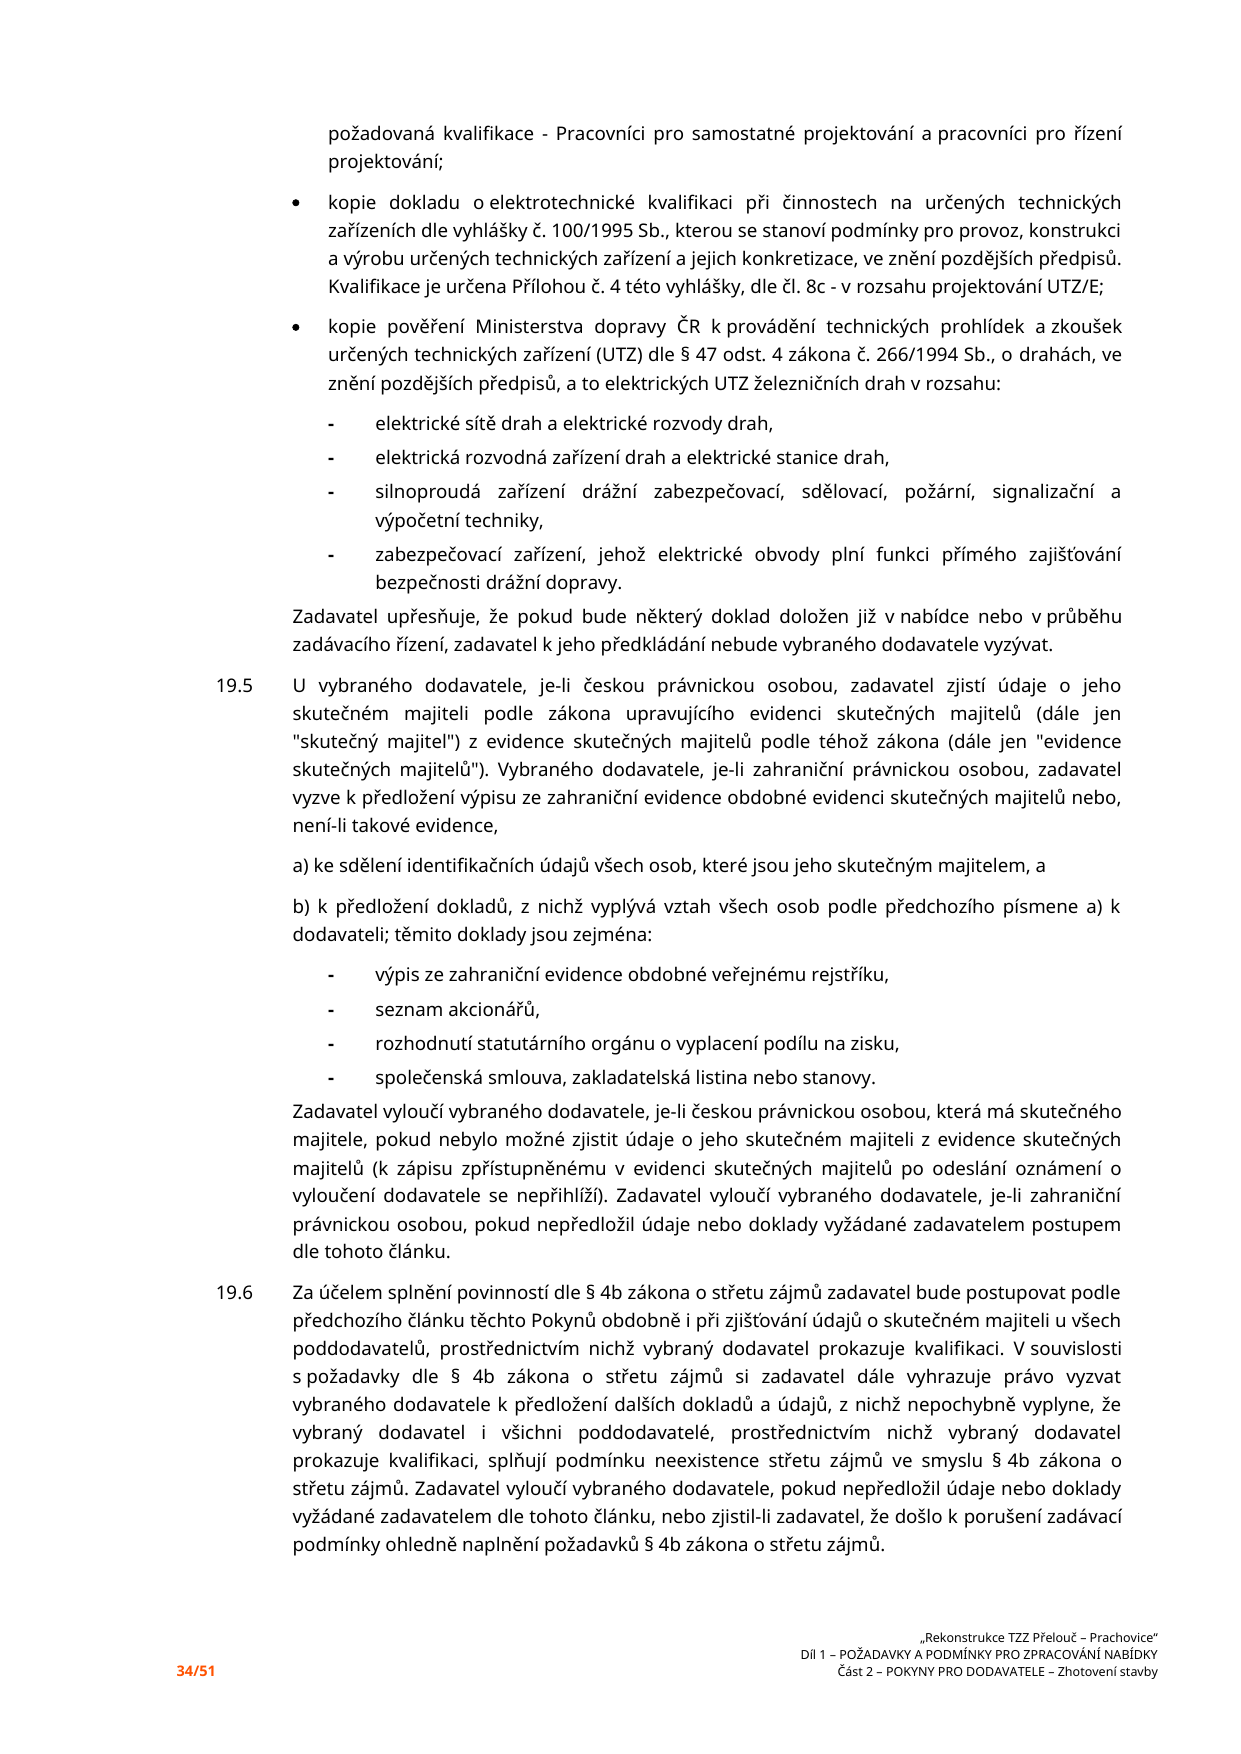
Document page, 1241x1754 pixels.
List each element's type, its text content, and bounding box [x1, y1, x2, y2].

text silnoproudá zařízení drážní zabezpečovací, sdělovací, požární, signalizační a výpočetní techniky, [328, 479, 1122, 532]
text a) ke sdělení identifikačních údajů všech osob, které jsou jeho skutečným majitelem, a [292, 853, 1122, 878]
text seznam akcionářů, [328, 996, 1122, 1021]
text elektrická rozvodná zařízení drah a elektrické stanice drah, [328, 444, 1122, 470]
text společenská smlouva, zakladatelská listina nebo stanovy. [328, 1064, 1122, 1090]
text rozhodnutí statutárního orgánu o vyplacení podílu na zisku, [328, 1030, 1122, 1056]
text elektrické sítě drah a elektrické rozvody drah, [328, 410, 1122, 436]
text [292, 121, 1122, 174]
text Zadavatel vyloučí vybraného dodavatele, je-li českou právnickou osobou, která má skutečného majitele, pokud nebylo možné zjistit údaje o jeho skutečném majiteli z evidence skutečných majitelů (k zápisu zpřístupněnému v evidenci skutečných majitelů po odeslání oznámení o vyloučení dodavatele se nepřihlíží). Zadavatel vyloučí vybraného dodavatele, je-li zahraniční právnickou osobou, pokud nepředložil údaje nebo doklady vyžádané zadavatelem postupem dle tohoto článku. [292, 1099, 1122, 1264]
text výpis ze zahraniční evidence obdobné veřejnému rejstříku, [328, 962, 1122, 987]
text U vybraného dodavatele, je-li českou právnickou osobou, zadavatel zjistí údaje o jeho skutečném majiteli podle zákona upravujícího evidenci skutečných majitelů (dále jen "skutečný majitel") z evidence skutečných majitelů podle téhož zákona (dále jen "evidence skutečných majitelů"). Vybraného dodavatele, je-li zahraniční právnickou osobou, zadavatel vyzve k předložení výpisu ze zahraniční evidence obdobné evidenci skutečných majitelů nebo, není-li takové evidence, [216, 672, 1122, 838]
text zabezpečovací zařízení, jehož elektrické obvody plní funkci přímého zajišťování bezpečnosti drážní dopravy. [328, 541, 1122, 595]
text kopie pověření Ministerstva dopravy ČR k provádění technických prohlídek a zkoušek určených technických zařízení (UTZ) dle § 47 odst. 4 zákona č. 266/1994 Sb., o drahách, ve znění pozdějších předpisů, a to elektrických UTZ železničních drah v rozsahu: [292, 314, 1122, 395]
text Za účelem splnění povinností dle § 4b zákona o střetu zájmů zadavatel bude postupovat podle předchozího článku těchto Pokynů obdobně i při zjišťování údajů o skutečném majiteli u všech poddodavatelů, prostřednictvím nichž vybraný dodavatel prokazuje kvalifikaci. V souvislosti s požadavky dle § 4b zákona o střetu zájmů si zadavatel dále vyhrazuje právo vyzvat vybraného dodavatele k předložení dalších dokladů a údajů, z nichž nepochybně vyplyne, že vybraný dodavatel i všichni poddodavatelé, prostřednictvím nichž vybraný dodavatel prokazuje kvalifikaci, splňují podmínku neexistence střetu zájmů ve smyslu § 4b zákona o střetu zájmů. Zadavatel vyloučí vybraného dodavatele, pokud nepředložil údaje nebo doklady vyžádané zadavatelem dle tohoto článku, nebo zjistil-li zadavatel, že došlo k porušení zadávací podmínky ohledně naplnění požadavků § 4b zákona o střetu zájmů. [216, 1279, 1122, 1557]
text Zadavatel upřesňuje, že pokud bude některý doklad doložen již v nabídce nebo v průběhu zadávacího řízení, zadavatel k jeho předkládání nebude vybraného dodavatele vyzývat. [292, 603, 1122, 657]
text kopie dokladu o elektrotechnické kvalifikaci při činnostech na určených technických zařízeních dle vyhlášky č. 100/1995 Sb., kterou se stanoví podmínky pro provoz, konstrukci a výrobu určených technických zařízení a jejich konkretizace, ve znění pozdějších předpisů. Kvalifikace je určena Přílohou č. 4 této vyhlášky, dle čl. 8c - v rozsahu projektování UTZ/E; [292, 189, 1122, 299]
text b) k předložení dokladů, z nichž vyplývá vztah všech osob podle předchozího písmene a) k dodavateli; těmito doklady jsou zejména: [292, 893, 1122, 947]
